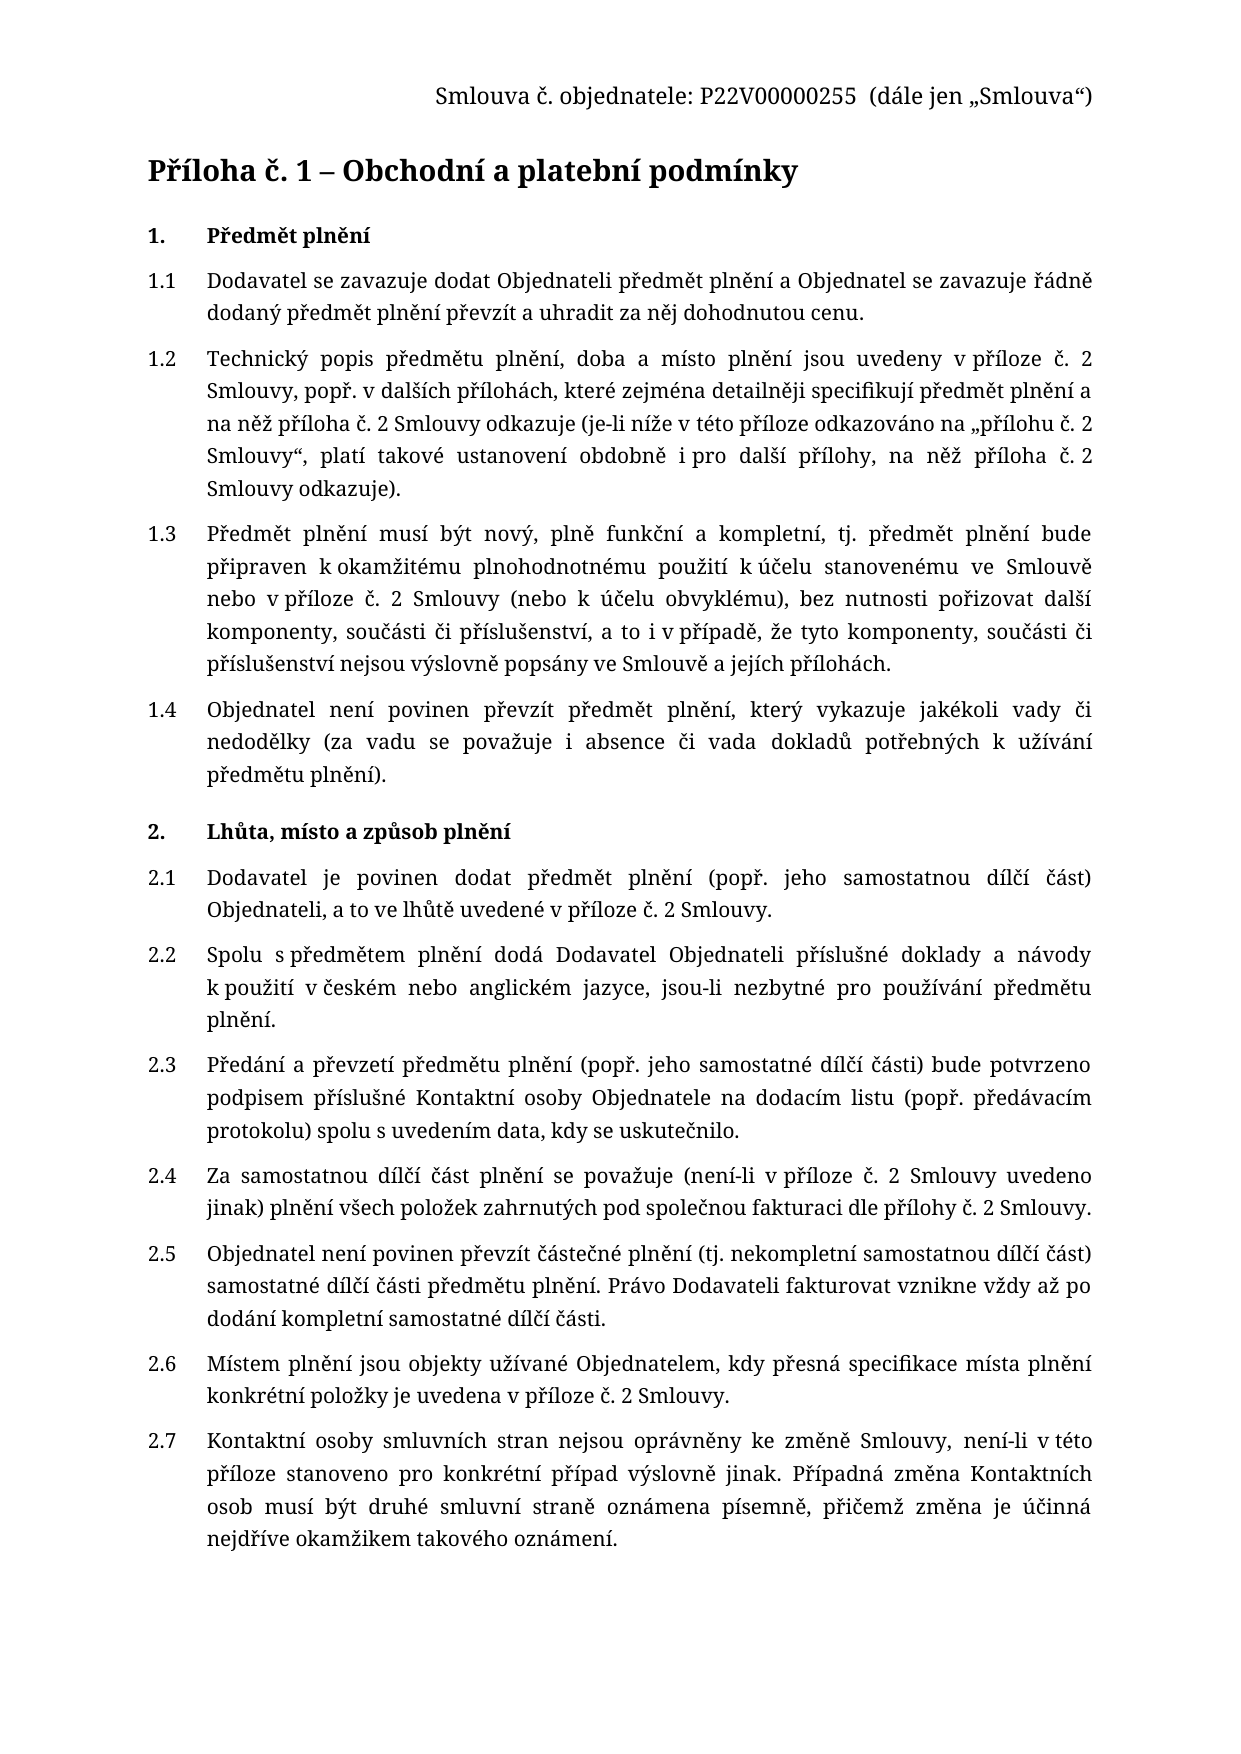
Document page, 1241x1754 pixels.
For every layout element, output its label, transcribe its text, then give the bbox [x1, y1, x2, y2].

list Kontaktní osoby smluvních stran nejsou oprávněny ke změně Smlouvy, není-li v této příloze stanoveno pro konkrétní případ výslovně jinak. Případná změna Kontaktních osob musí být druhé smluvní straně oznámena písemně, přičemž změna je účinná nejdříve okamžikem takového oznámení. [148, 1427, 1093, 1553]
list Technický popis předmětu plnění, doba a místo plnění jsou uvedeny v příloze č. 2 Smlouvy, popř. v dalších přílohách, které zejména detailněji specifikují předmět plnění a na něž příloha č. 2 Smlouvy odkazuje (je-li níže v této příloze odkazováno na „přílohu č. 2 Smlouvy“, platí takové ustanovení obdobně i pro další přílohy, na něž příloha č. 2 Smlouvy odkazuje). [148, 344, 1093, 502]
list Za samostatnou dílčí část plnění se považuje (není-li v příloze č. 2 Smlouvy uvedeno jinak) plnění všech položek zahrnutých pod společnou fakturaci dle přílohy č. 2 Smlouvy. [148, 1161, 1093, 1222]
list Místem plnění jsou objekty užívané Objednatelem, kdy přesná specifikace místa plnění konkrétní položky je uvedena v příloze č. 2 Smlouvy. [148, 1349, 1093, 1410]
list Dodavatel se zavazuje dodat Objednateli předmět plnění a Objednatel se zavazuje řádně dodaný předmět plnění převzít a uhradit za něj dohodnutou cenu. [148, 266, 1093, 327]
list Předání a převzetí předmětu plnění (popř. jeho samostatné dílčí části) bude potvrzeno podpisem příslušné Kontaktní osoby Objednatele na dodacím listu (popř. předávacím protokolu) spolu s uvedením data, kdy se uskutečnilo. [148, 1051, 1093, 1144]
list Spolu s předmětem plnění dodá Dodavatel Objednateli příslušné doklady a návody k použití v českém nebo anglickém jazyce, jsou-li nezbytné pro používání předmětu plnění. [148, 940, 1093, 1034]
list Objednatel není povinen převzít předmět plnění, který vykazuje jakékoli vady či nedodělky (za vadu se považuje i absence či vada dokladů potřebných k užívání předmětu plnění). [148, 695, 1093, 788]
list Lhůta, místo a způsob plnění [148, 817, 1093, 846]
list Dodavatel je povinen dodat předmět plnění (popř. jeho samostatnou dílčí část) Objednateli, a to ve lhůtě uvedené v příloze č. 2 Smlouvy. [148, 863, 1093, 924]
list Předmět plnění musí být nový, plně funkční a kompletní, tj. předmět plnění bude připraven k okamžitému plnohodnotnému použití k účelu stanovenému ve Smlouvě nebo v příloze č. 2 Smlouvy (nebo k účelu obvyklému), bez nutnosti pořizovat další komponenty, součásti či příslušenství, a to i v případě, že tyto komponenty, součásti či příslušenství nejsou výslovně popsány ve Smlouvě a jejích přílohách. [148, 519, 1093, 678]
list Objednatel není povinen převzít částečné plnění (tj. nekompletní samostatnou dílčí část) samostatné dílčí části předmětu plnění. Právo Dodavateli fakturovat vznikne vždy až po dodání kompletní samostatné dílčí části. [148, 1239, 1093, 1332]
list Předmět plnění [148, 221, 1093, 249]
text Příloha č. 1 – Obchodní a platební podmínky [148, 150, 1093, 190]
